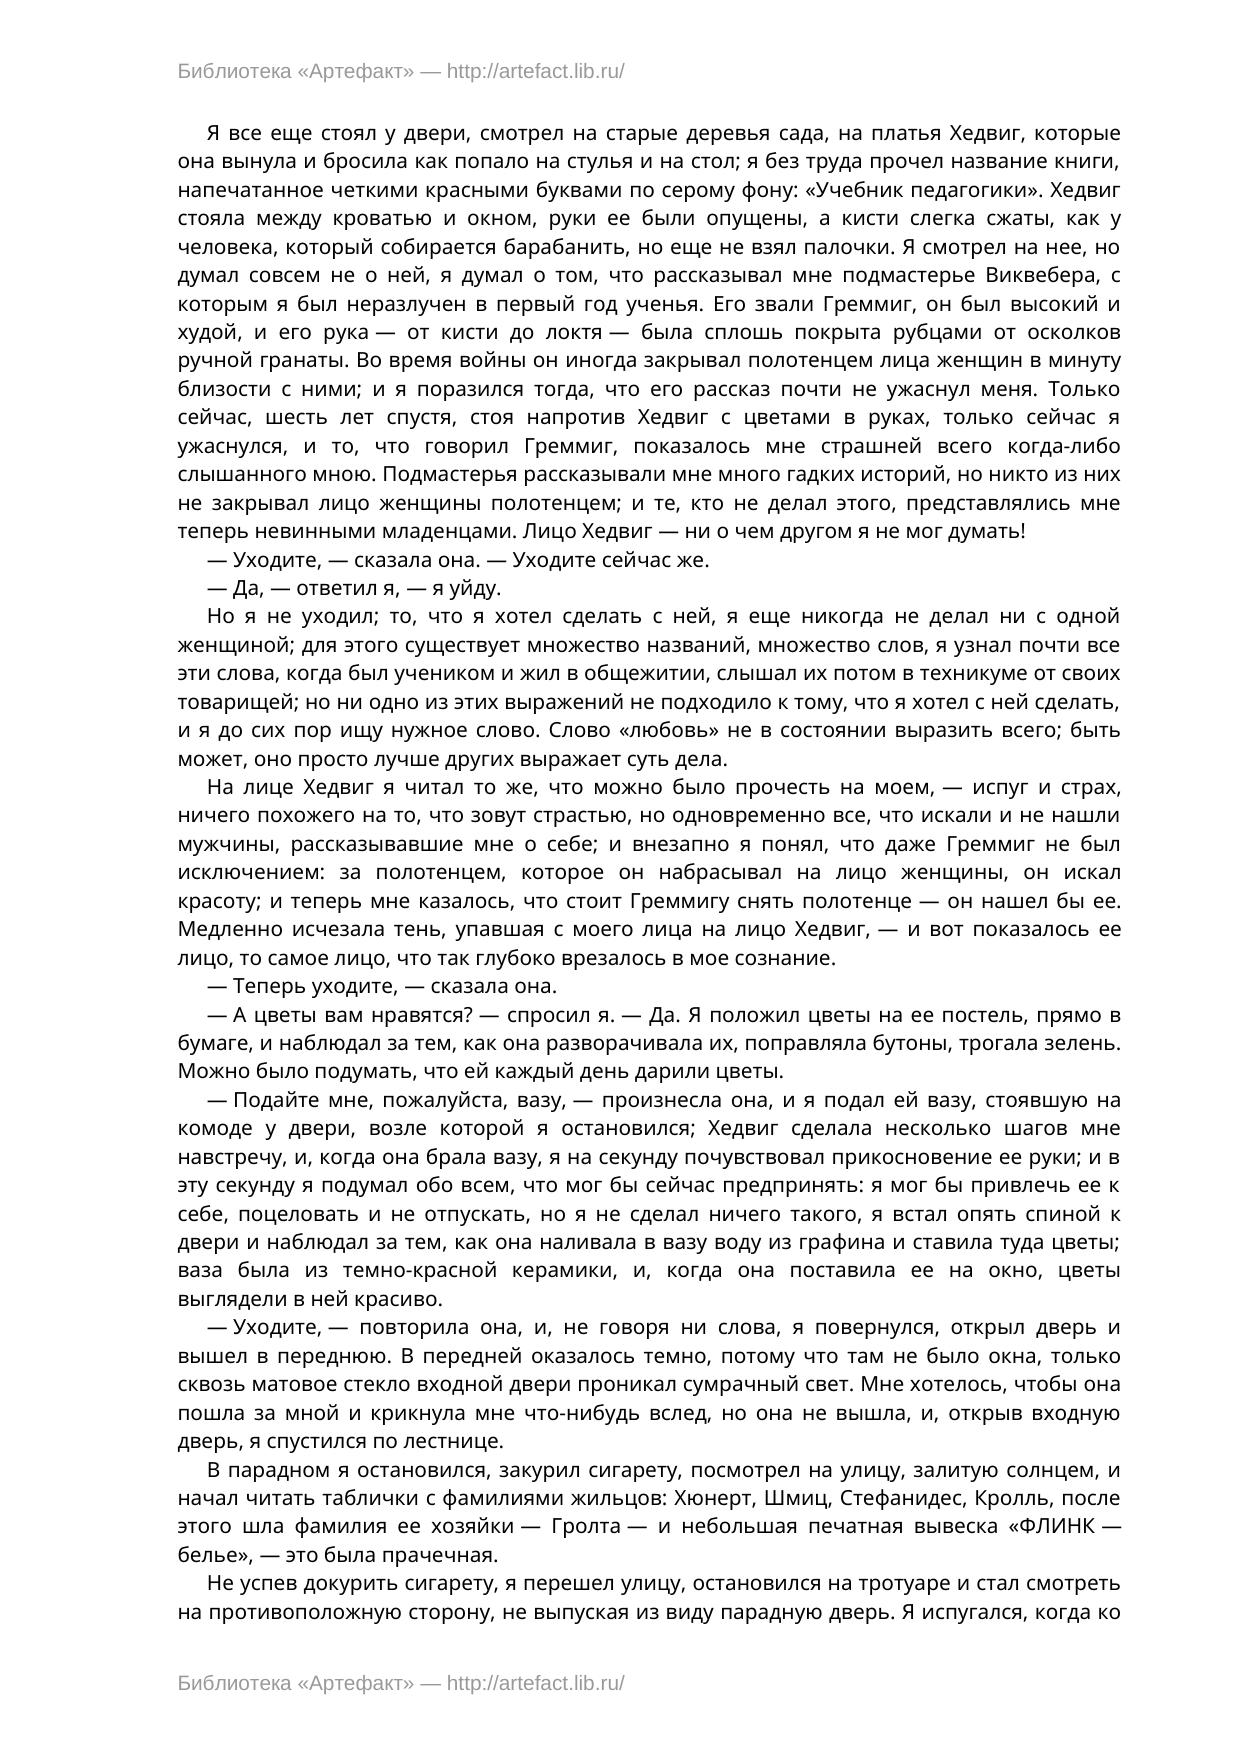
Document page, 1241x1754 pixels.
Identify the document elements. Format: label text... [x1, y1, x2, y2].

text Но я не уходил; то, что я хотел сделать с ней, я еще никогда не делал ни с одной женщиной; для этого существует множество названий, множество слов, я узнал почти все эти слова, когда был учеником и жил в общежитии, слышал их потом в техникуме от своих товарищей; но ни одно из этих выражений не подходило к тому, что я хотел с ней сделать, и я до сих пор ищу нужное слово. Слово «любовь» не в состоянии выразить всего; быть может, оно просто лучше других выражает суть дела. [177, 602, 1122, 772]
text — Теперь уходите, — сказала она. [177, 971, 1122, 1000]
text — Да, — ответил я, — я уйду. [177, 573, 1122, 602]
text Я все еще стоял у двери, смотрел на старые деревья сада, на платья Хедвиг, которые она вынула и бросила как попало на стулья и на стол; я без труда прочел название книги, напечатанное четкими красными буквами по серому фону: «Учебник педагогики». Хедвиг стояла между кроватью и окном, руки ее были опущены, а кисти слегка сжаты, как у человека, который собирается барабанить, но еще не взял палочки. Я смотрел на нее, но думал совсем не о ней, я думал о том, что рассказывал мне подмастерье Виквебера, с которым я был неразлучен в первый год ученья. Его звали Греммиг, он был высокий и худой, и его рука — от кисти до локтя — была сплошь покрыта рубцами от осколков ручной гранаты. Во время войны он иногда закрывал полотенцем лица женщин в минуту близости с ними; и я поразился тогда, что его рассказ почти не ужаснул меня. Только сейчас, шесть лет спустя, стоя напротив Хедвиг с цветами в руках, только сейчас я ужаснулся, и то, что говорил Греммиг, показалось мне страшней всего когда-либо слышанного мною. Подмастерья рассказывали мне много гадких историй, но никто из них не закрывал лицо женщины полотенцем; и те, кто не делал этого, представлялись мне теперь невинными младенцами. Лицо Хедвиг — ни о чем другом я не мог думать! [177, 118, 1122, 545]
text На лице Хедвиг я читал то же, что можно было прочесть на моем, — испуг и страх, ничего похожего на то, что зовут страстью, но одновременно все, что искали и не нашли мужчины, рассказывавшие мне о себе; и внезапно я понял, что даже Греммиг не был исключением: за полотенцем, которое он набрасывал на лицо женщины, он искал красоту; и теперь мне казалось, что стоит Греммигу снять полотенце — он нашел бы ее. Медленно исчезала тень, упавшая с моего лица на лицо Хедвиг, — и вот показалось ее лицо, то самое лицо, что так глубоко врезалось в мое сознание. [177, 772, 1122, 971]
text — Подайте мне, пожалуйста, вазу, — произнесла она, и я подал ей вазу, стоявшую на комоде у двери, возле которой я остановился; Хедвиг сделала несколько шагов мне навстречу, и, когда она брала вазу, я на секунду почувствовал прикосновение ее руки; и в эту секунду я подумал обо всем, что мог бы сейчас предпринять: я мог бы привлечь ее к себе, поцеловать и не отпускать, но я не сделал ничего такого, я встал опять спиной к двери и наблюдал за тем, как она наливала в вазу воду из графина и ставила туда цветы; ваза была из темно-красной керамики, и, когда она поставила ее на окно, цветы выглядели в ней красиво. [177, 1085, 1122, 1312]
text — Уходите, — сказала она. — Уходите сейчас же. [177, 545, 1122, 573]
text — А цветы вам нравятся? — спросил я. — Да. Я положил цветы на ее постель, прямо в бумаге, и наблюдал за тем, как она разворачивала их, поправляла бутоны, трогала зелень. Можно было подумать, что ей каждый день дарили цветы. [177, 1000, 1122, 1085]
text — Уходите, — повторила она, и, не говоря ни слова, я повернулся, открыл дверь и вышел в переднюю. В передней оказалось темно, потому что там не было окна, только сквозь матовое стекло входной двери проникал сумрачный свет. Мне хотелось, чтобы она пошла за мной и крикнула мне что-нибудь вслед, но она не вышла, и, открыв входную дверь, я спустился по лестнице. [177, 1312, 1122, 1455]
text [177, 1568, 1122, 1625]
text В парадном я остановился, закурил сигарету, посмотрел на улицу, залитую солнцем, и начал читать таблички с фамилиями жильцов: Хюнерт, Шмиц, Стефанидес, Кролль, после этого шла фамилия ее хозяйки — Гролта — и небольшая печатная вывеска «ФЛИНК — белье», — это была прачечная. [177, 1455, 1122, 1568]
